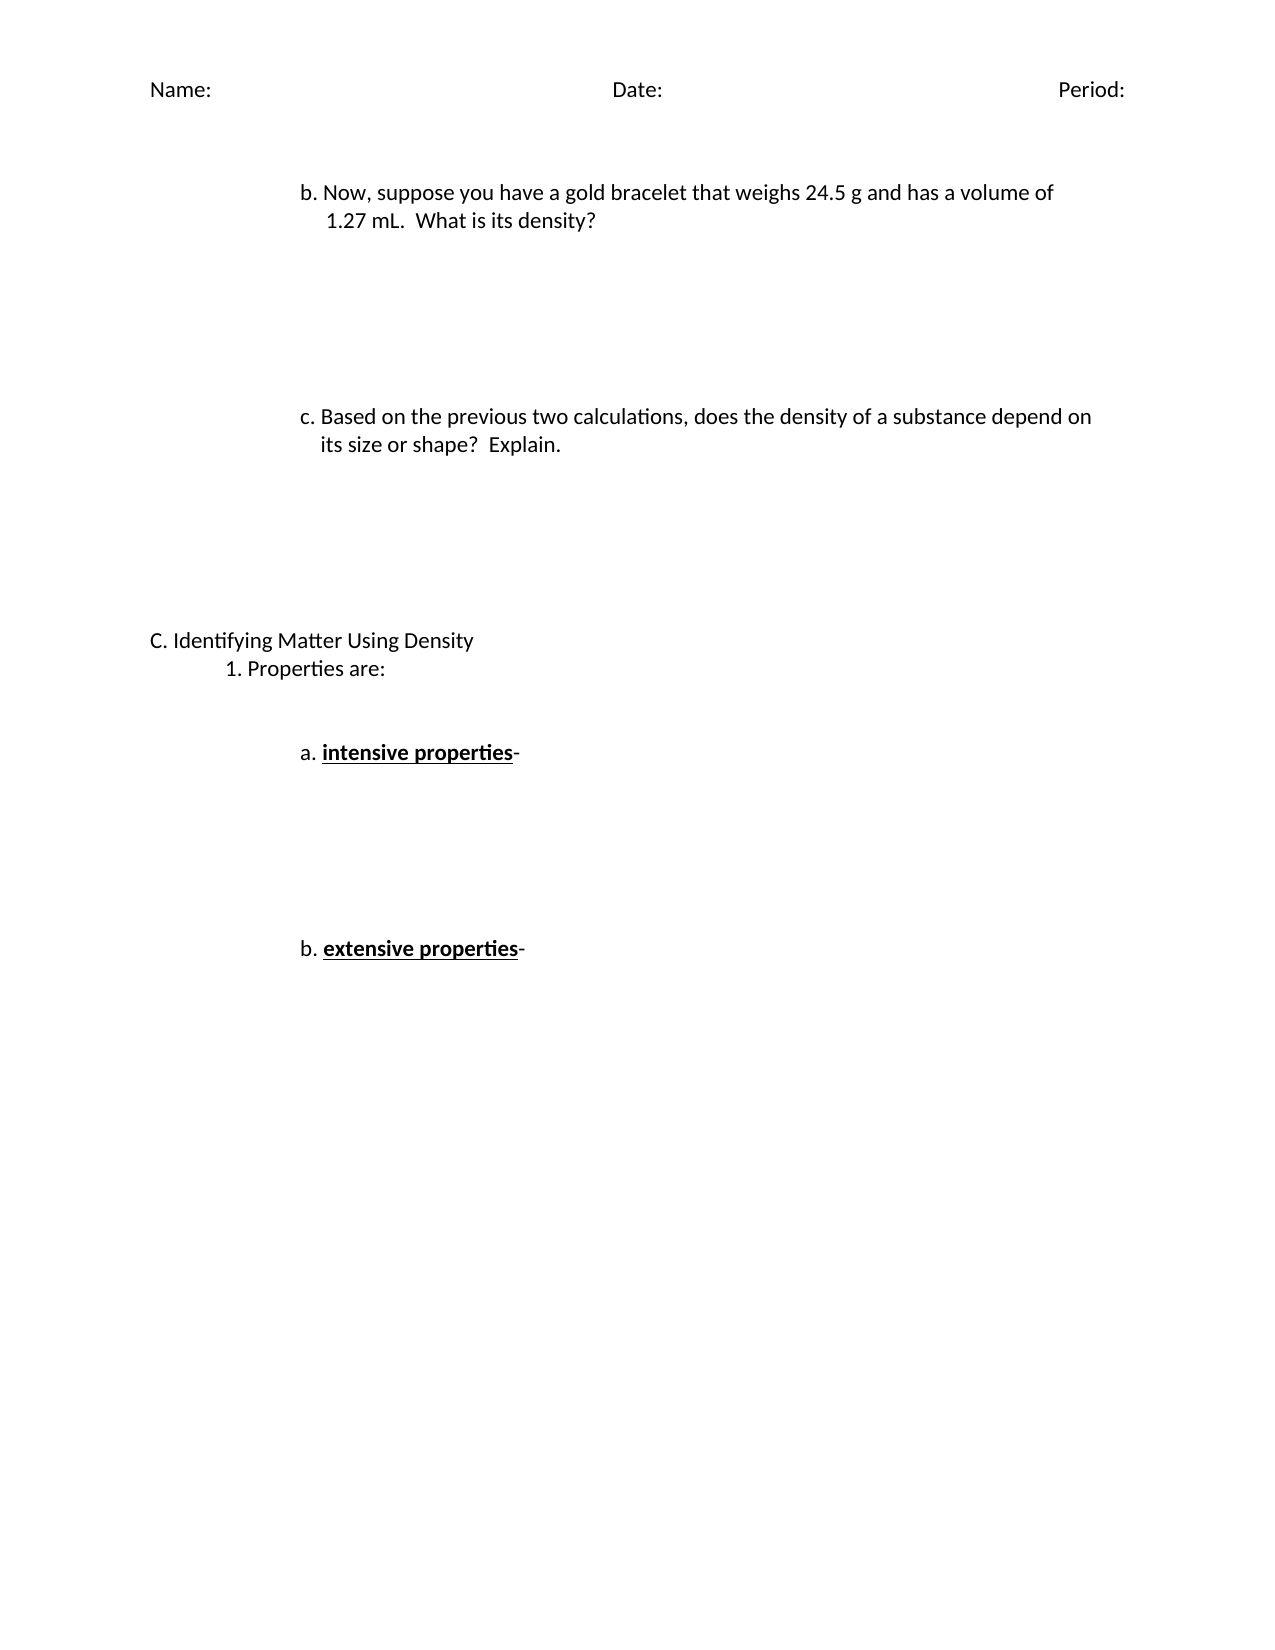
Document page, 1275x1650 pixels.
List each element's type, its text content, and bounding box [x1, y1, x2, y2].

text b. Now, suppose you have a gold bracelet that weighs 24.5 g and has a volume of [150, 178, 1125, 206]
text b. extensive properties- [150, 934, 1125, 963]
text a. intensive properties- [150, 738, 1125, 766]
text its size or shape? Explain. [150, 430, 1125, 458]
text C. Identifying Matter Using Density [150, 626, 1125, 654]
text 1.27 mL. What is its density? [150, 206, 1125, 234]
text c. Based on the previous two calculations, does the density of a substance depend on [150, 402, 1125, 430]
text 1. Properties are: [150, 654, 1125, 682]
